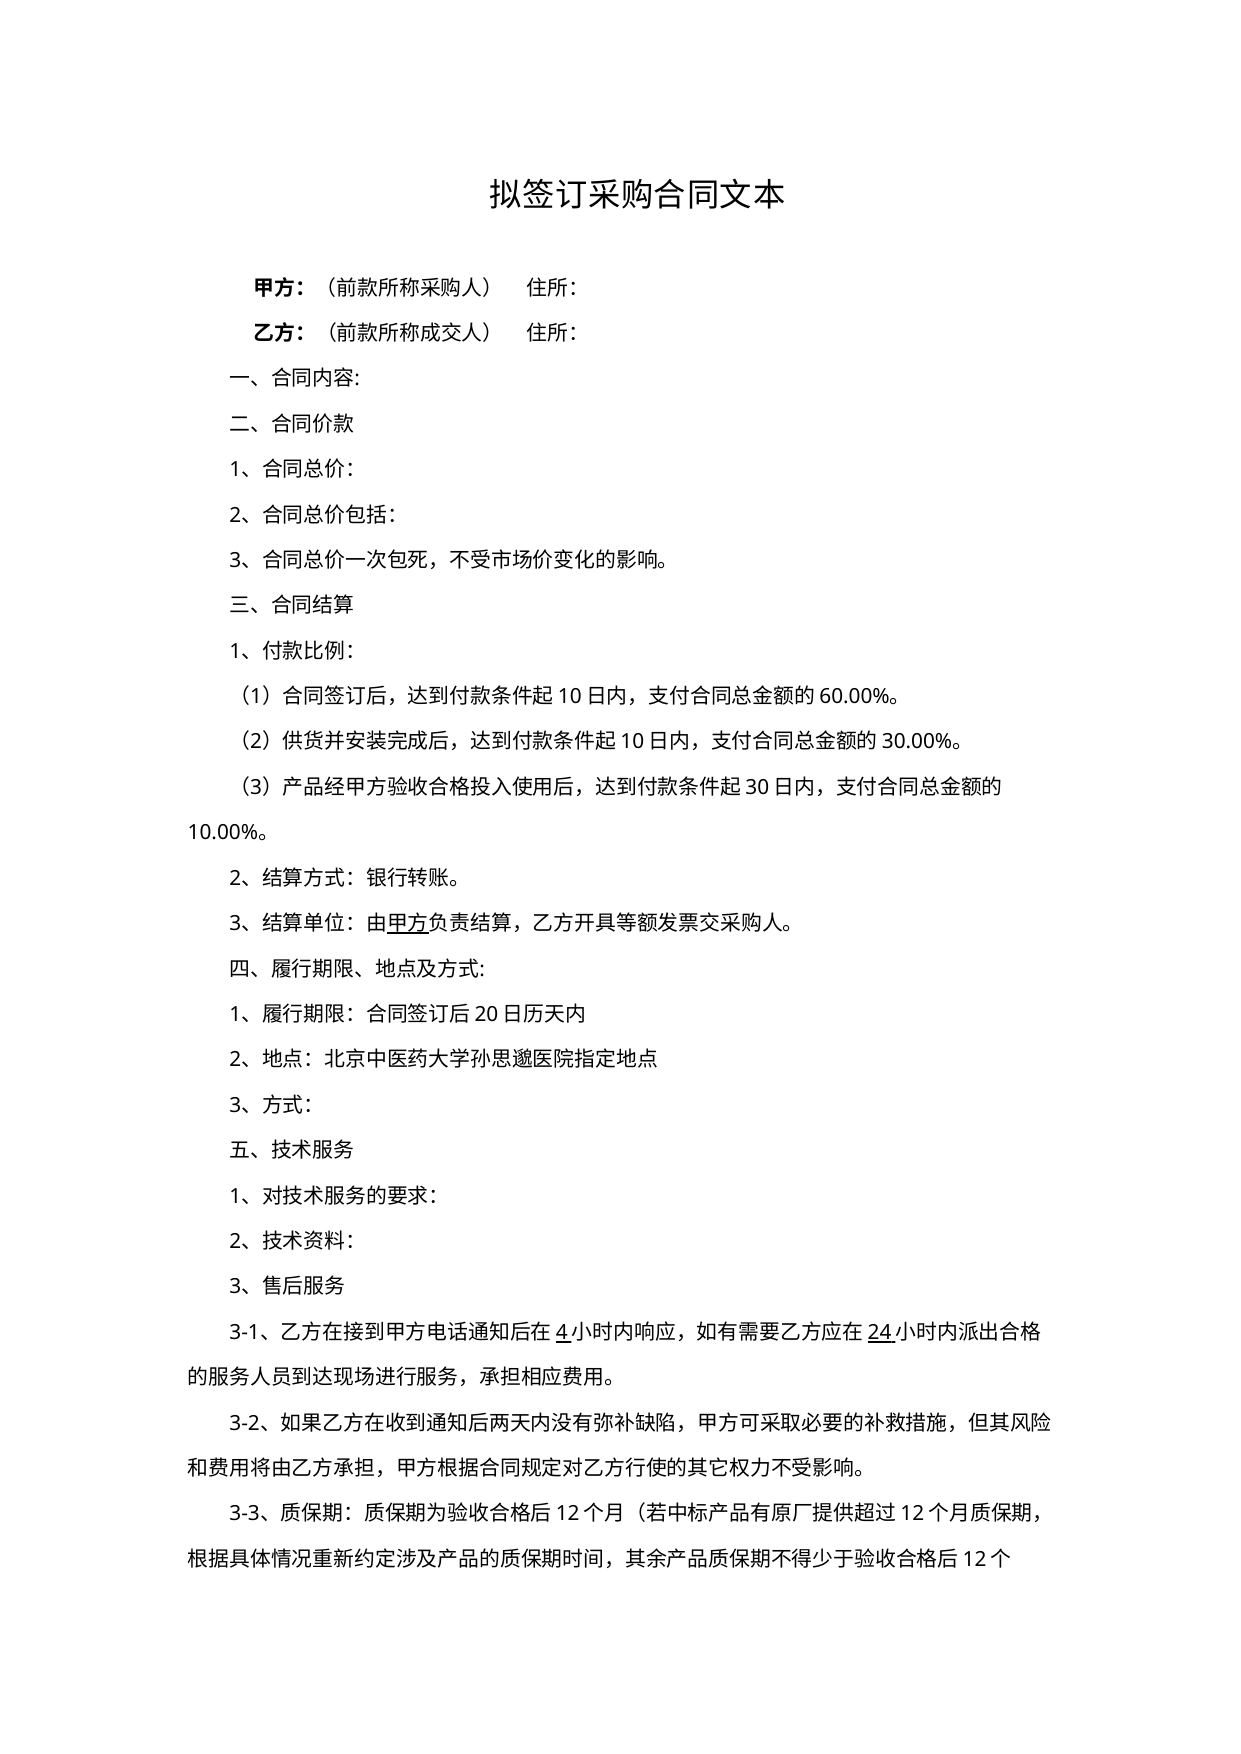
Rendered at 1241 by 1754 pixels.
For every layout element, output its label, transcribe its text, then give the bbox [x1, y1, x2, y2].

text 1、履行期限：合同签订后20日历天内 [187, 997, 1053, 1028]
text 3、合同总价一次包死，不受市场价变化的影响。 [187, 543, 1053, 573]
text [187, 1497, 1053, 1572]
text 1、付款比例： [187, 634, 1053, 664]
text （1）合同签订后，达到付款条件起10日内，支付合同总金额的60.00%。 [187, 679, 1053, 710]
text 三、合同结算 [187, 589, 1053, 619]
text 3、售后服务 [187, 1270, 1053, 1300]
text 3、结算单位：由甲方负责结算，乙方开具等额发票交采购人。 [187, 906, 1053, 937]
text 3、方式： [187, 1088, 1053, 1118]
text 五、技术服务 [187, 1133, 1053, 1164]
text 乙方：（前款所称成交人） 住所： [187, 316, 1053, 347]
text （3）产品经甲方验收合格投入使用后，达到付款条件起30日内，支付合同总金额的10.00%。 [187, 770, 1053, 846]
text 一、合同内容: [187, 362, 1053, 392]
text 甲方：（前款所称采购人） 住所： [187, 271, 1053, 301]
text 2、地点：北京中医药大学孙思邈医院指定地点 [187, 1043, 1053, 1073]
text 四、履行期限、地点及方式: [187, 952, 1053, 982]
text 1、对技术服务的要求： [187, 1179, 1053, 1209]
text 二、合同价款 [187, 407, 1053, 437]
text 2、技术资料： [187, 1224, 1053, 1254]
text 1、合同总价： [187, 452, 1053, 483]
text 3-1、乙方在接到甲方电话通知后在4小时内响应，如有需要乙方应在24小时内派出合格的服务人员到达现场进行服务，承担相应费用。 [187, 1315, 1053, 1391]
text 2、结算方式：银行转账。 [187, 861, 1053, 891]
text （2）供货并安装完成后，达到付款条件起10日内，支付合同总金额的30.00%。 [187, 725, 1053, 755]
text 3-2、如果乙方在收到通知后两天内没有弥补缺陷，甲方可采取必要的补救措施，但其风险和费用将由乙方承担，甲方根据合同规定对乙方行使的其它权力不受影响。 [187, 1406, 1053, 1481]
text 2、合同总价包括： [187, 498, 1053, 528]
text 拟签订采购合同文本 [489, 168, 1053, 215]
